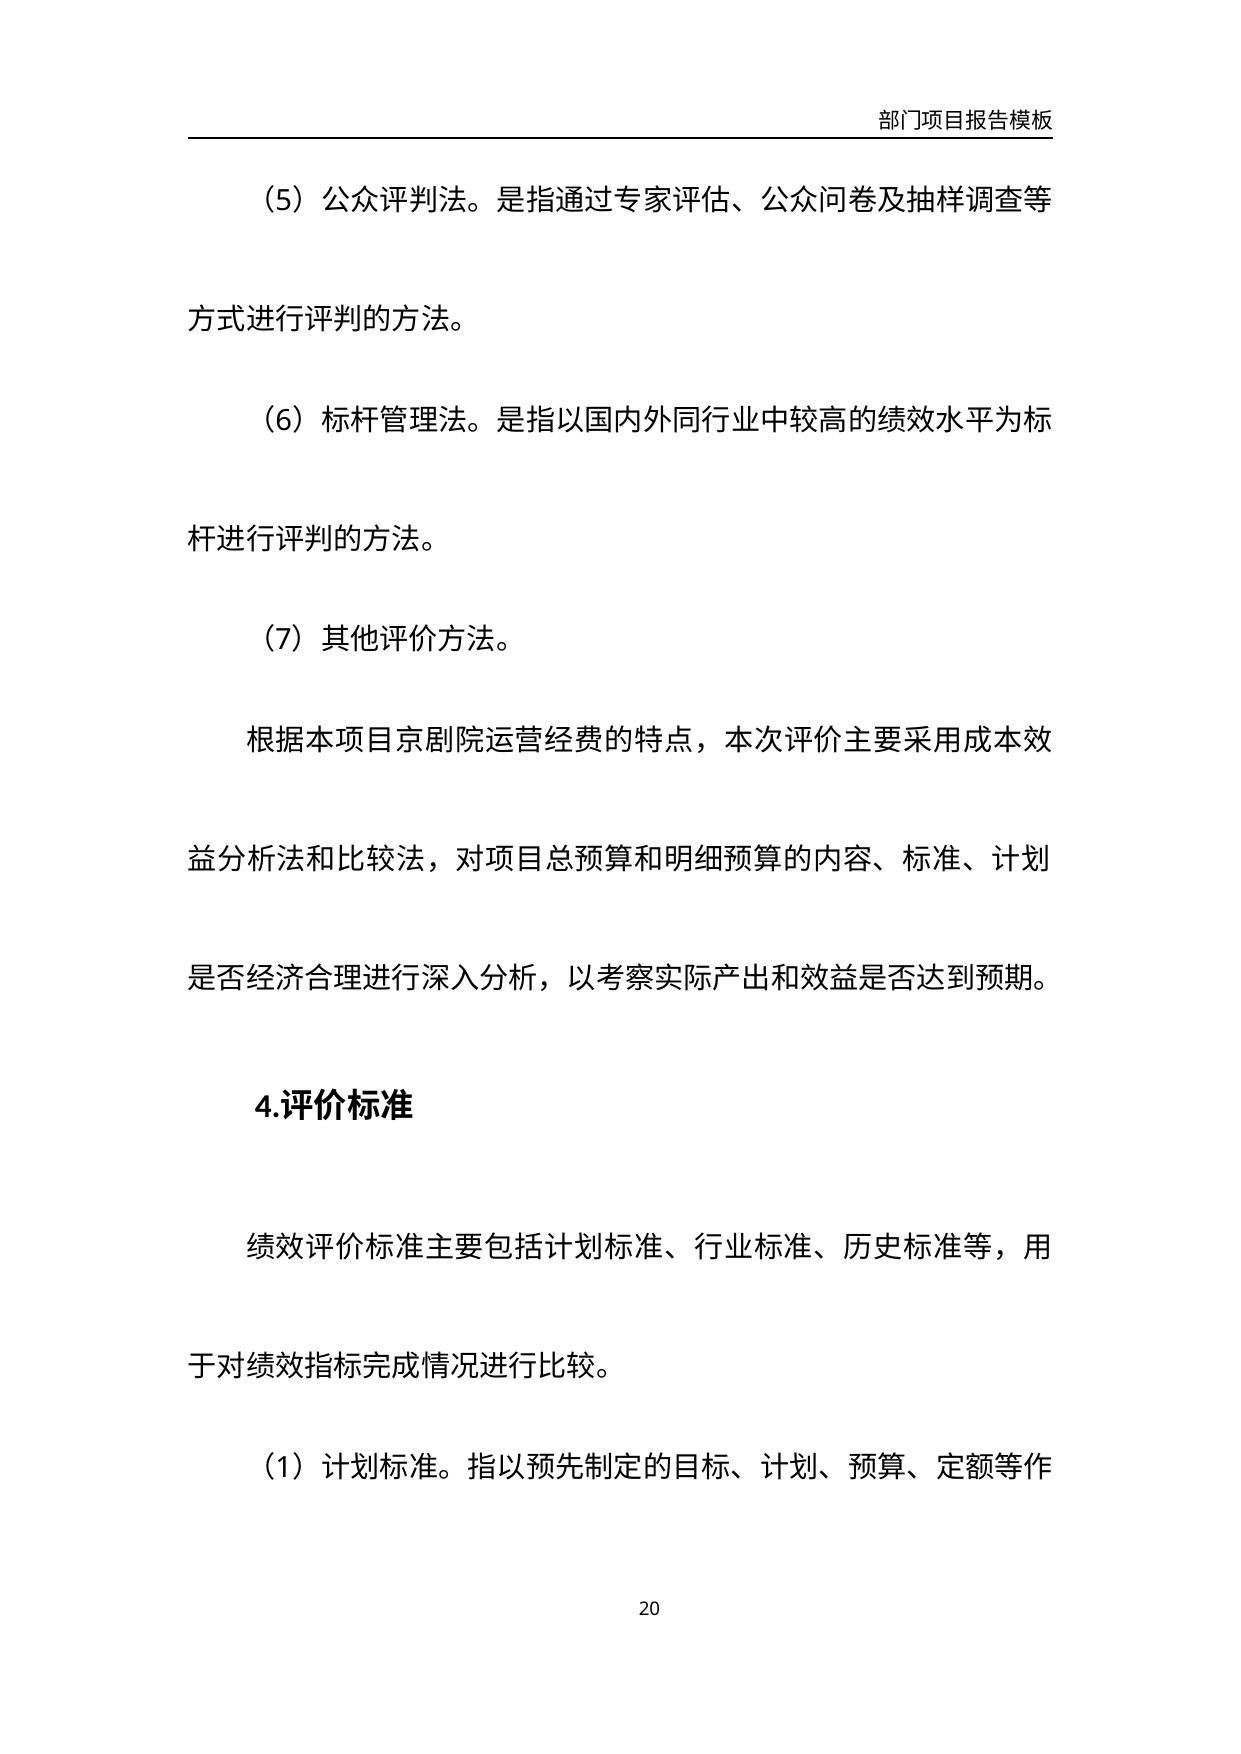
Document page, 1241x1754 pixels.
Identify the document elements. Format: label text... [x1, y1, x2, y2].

text （5）公众评判法。是指通过专家评估、公众问卷及抽样调查等方式进行评判的方法。 [187, 158, 1053, 357]
subtitle 4.评价标准 [187, 1064, 1053, 1143]
text （7）其他评价方法。 [187, 597, 1053, 677]
text 绩效评价标准主要包括计划标准、行业标准、历史标准等，用于对绩效指标完成情况进行比较。 [187, 1205, 1053, 1404]
text （6）标杆管理法。是指以国内外同行业中较高的绩效水平为标杆进行评判的方法。 [187, 378, 1053, 576]
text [187, 1425, 1053, 1504]
text 根据本项目京剧院运营经费的特点，本次评价主要采用成本效益分析法和比较法，对项目总预算和明细预算的内容、标准、计划是否经济合理进行深入分析，以考察实际产出和效益是否达到预期。 [187, 698, 1053, 1015]
